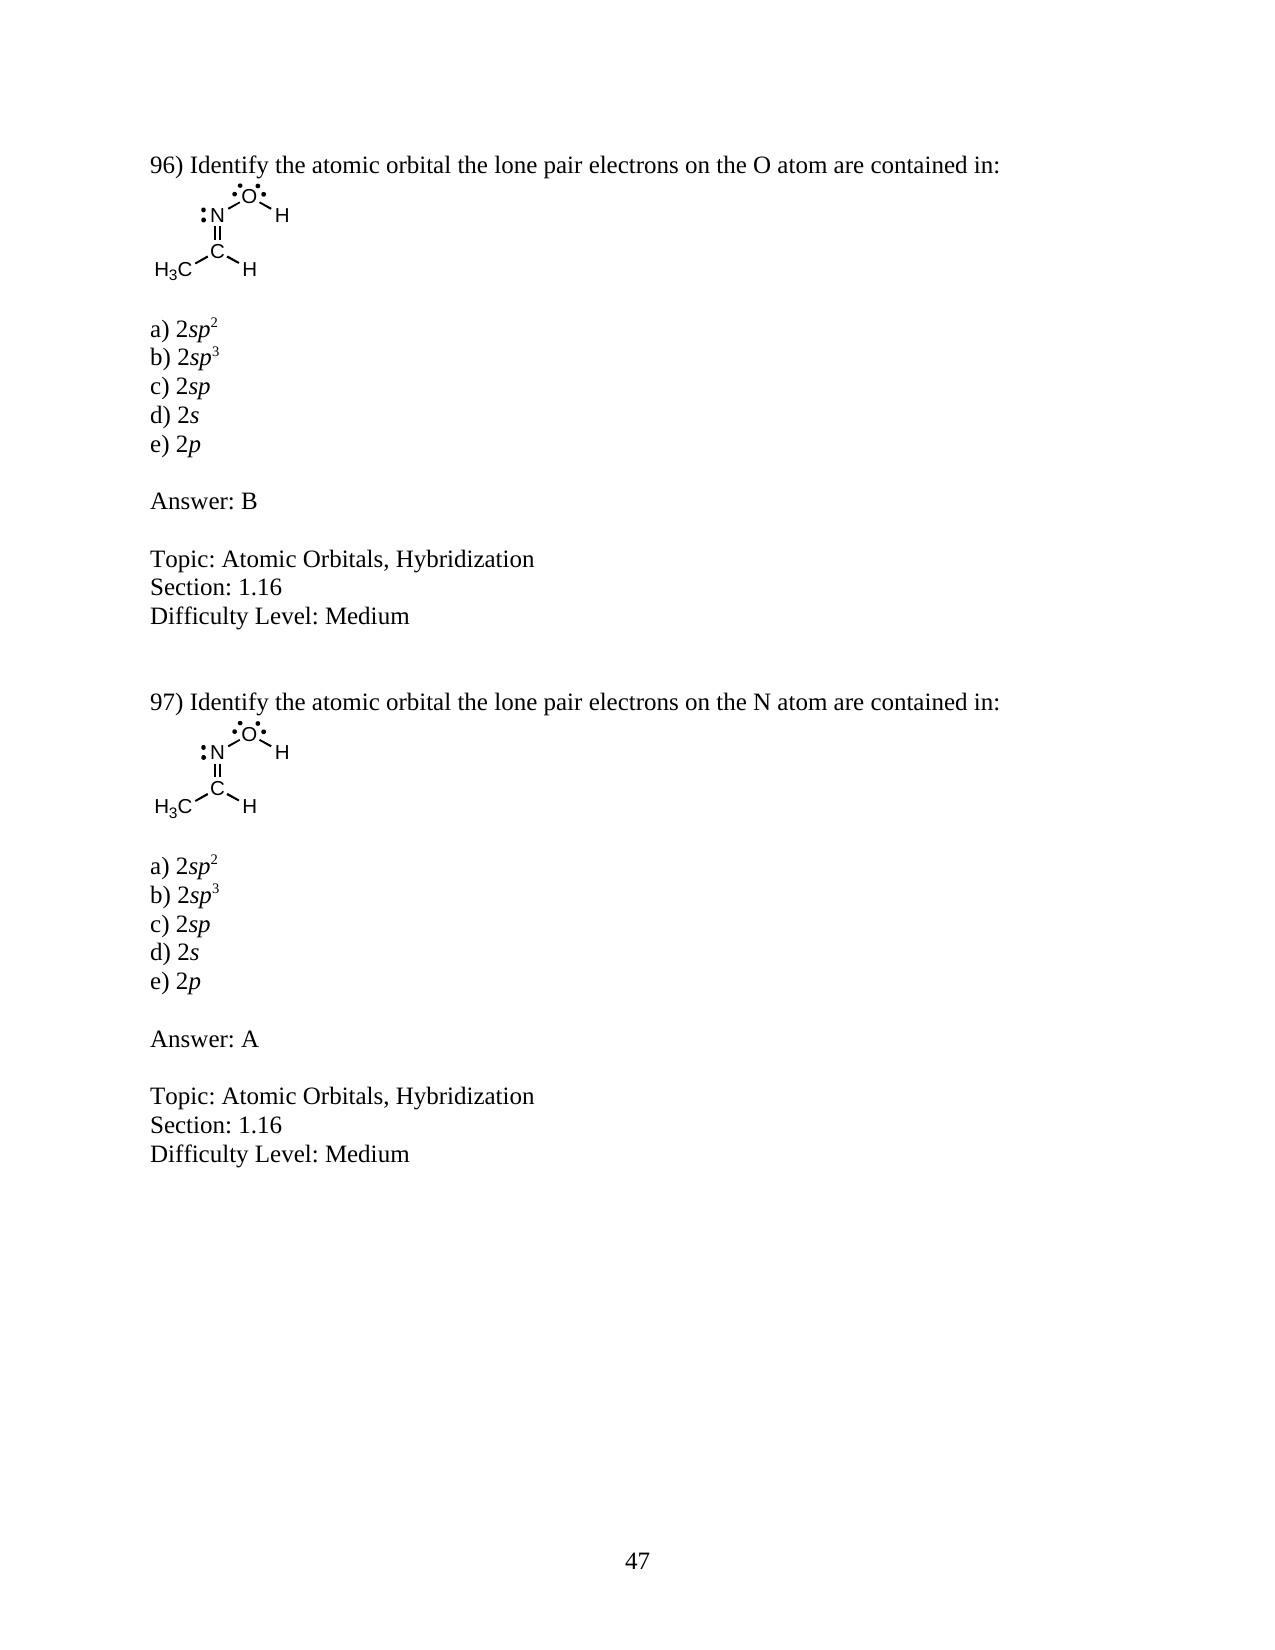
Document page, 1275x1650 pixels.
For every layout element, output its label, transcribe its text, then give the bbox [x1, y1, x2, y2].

text Answer: B [150, 486, 1125, 515]
text a) 2sp2 [150, 851, 1125, 880]
text Topic: Atomic Orbitals, Hybridization [150, 1081, 1125, 1110]
text 96) Identify the atomic orbital the lone pair electrons on the O atom are contained in: [150, 150, 1125, 179]
text Difficulty Level: Medium [150, 601, 1125, 630]
text Topic: Atomic Orbitals, Hybridization [150, 544, 1125, 572]
text a) 2sp2 [150, 314, 1125, 342]
text Answer: A [150, 1024, 1125, 1052]
text b) 2sp3 [150, 880, 1125, 909]
text c) 2sp [150, 371, 1125, 400]
text e) 2p [150, 966, 1125, 995]
text Section: 1.16 [150, 1110, 1125, 1139]
text Section: 1.16 [150, 572, 1125, 601]
text e) 2p [150, 429, 1125, 457]
text b) 2sp3 [150, 342, 1125, 371]
text d) 2s [150, 937, 1125, 966]
text 97) Identify the atomic orbital the lone pair electrons on the N atom are contained in: [150, 687, 1125, 716]
text c) 2sp [150, 909, 1125, 937]
text d) 2s [150, 400, 1125, 429]
text Difficulty Level: Medium [150, 1139, 1125, 1167]
